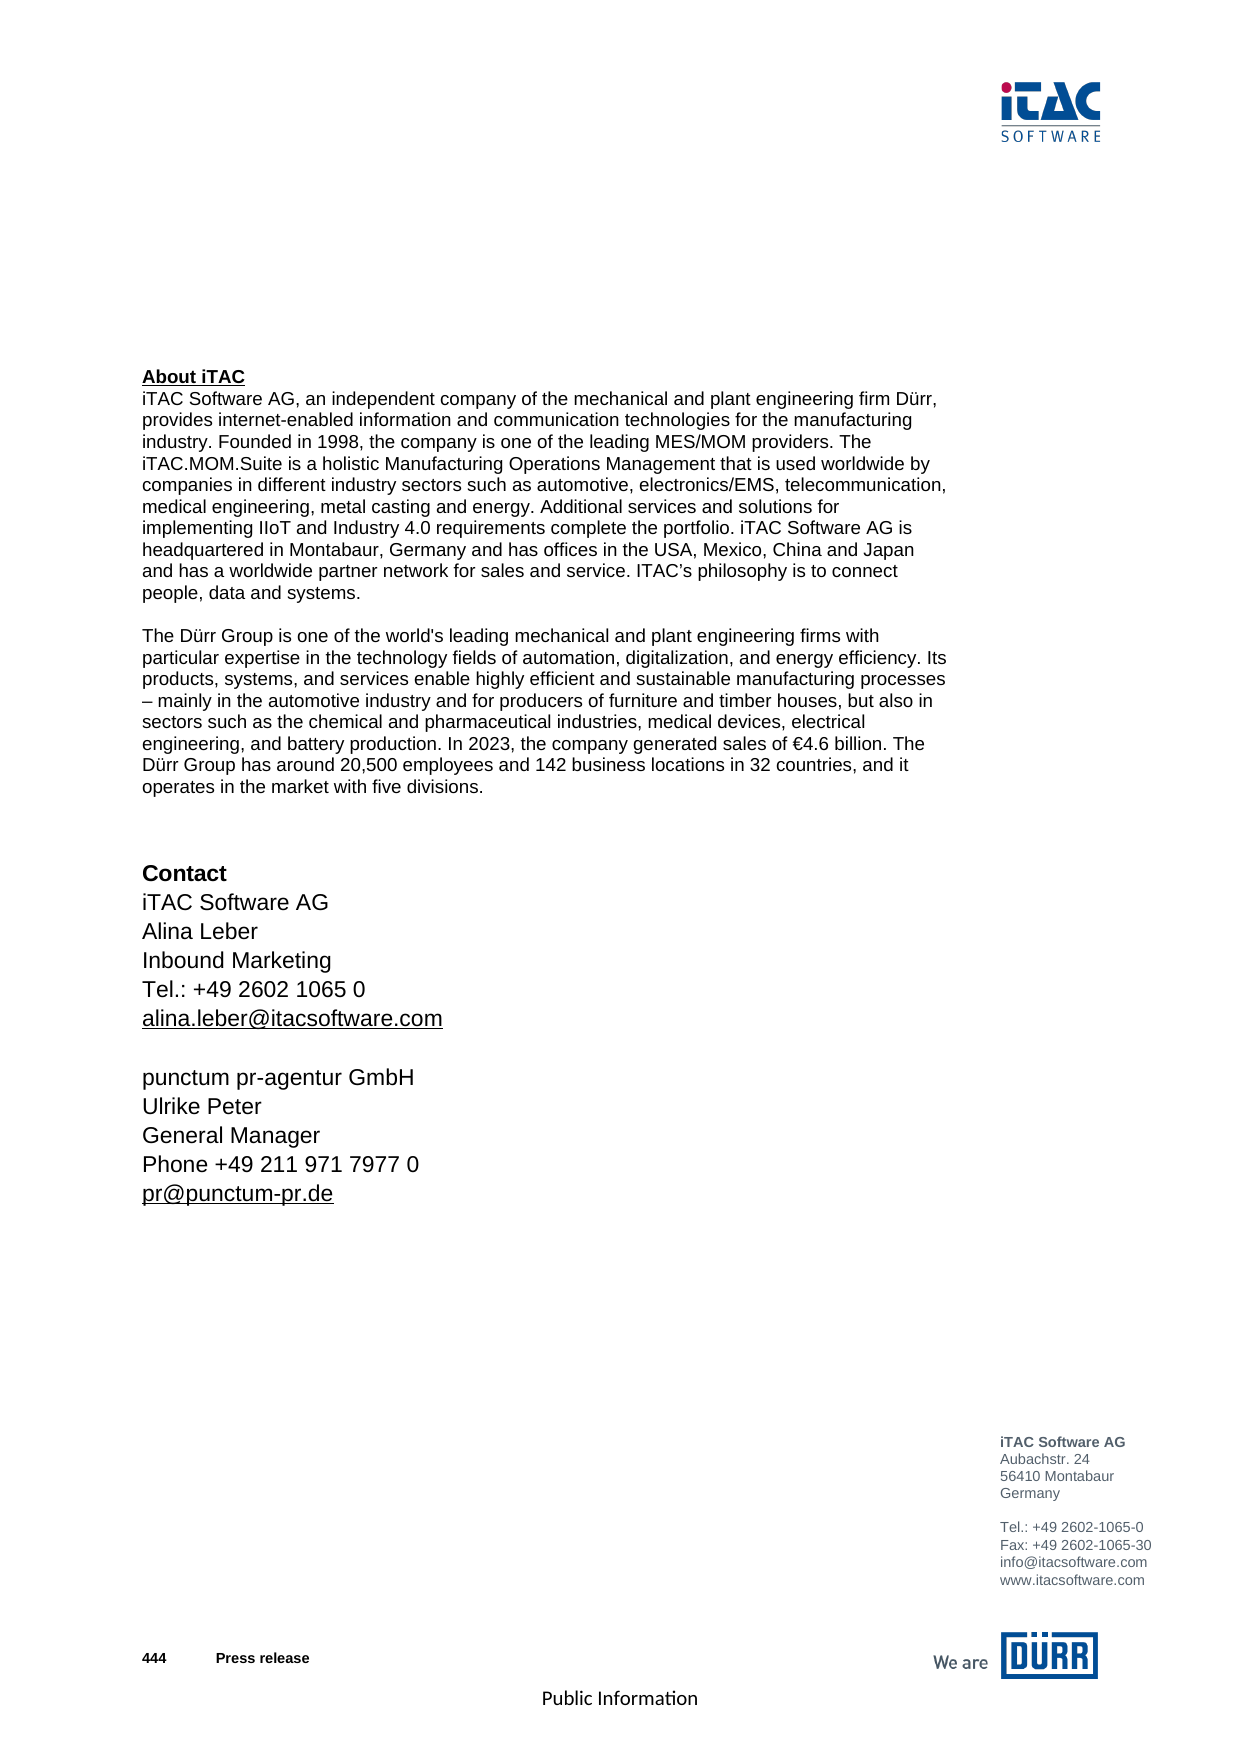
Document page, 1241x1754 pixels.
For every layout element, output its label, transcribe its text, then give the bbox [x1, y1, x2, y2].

text alina.leber@itacsoftware.com [142, 1003, 951, 1032]
text punctum pr-agentur GmbH [142, 1061, 951, 1090]
text pr@punctum-pr.de [142, 1178, 951, 1207]
text General Manager [142, 1119, 951, 1148]
text Phone +49 211 971 7977 0 [142, 1148, 951, 1178]
text Inbound Marketing [142, 944, 951, 973]
text Contact [142, 857, 951, 886]
text iTAC Software AG [142, 886, 951, 915]
text About iTAC [142, 366, 951, 388]
text Ulrike Peter [142, 1090, 951, 1119]
text Tel.: +49 2602 1065 0 [142, 973, 951, 1003]
text iTAC Software AG, an independent company of the mechanical and plant engineering firm Dürr, provides internet-enabled information and communication technologies for the manufacturing industry. Founded in 1998, the company is one of the leading MES/MOM providers. The iTAC.MOM.Suite is a holistic Manufacturing Operations Management that is used worldwide by companies in different industry sectors such as automotive, electronics/EMS, telecommunication, medical engineering, metal casting and energy. Additional services and solutions for implementing IIoT and Industry 4.0 requirements complete the portfolio. iTAC Software AG is headquartered in Montabaur, Germany and has offices in the USA, Mexico, China and Japan and has a worldwide partner network for sales and service. ITAC’s philosophy is to connect people, data and systems. [142, 388, 951, 603]
text Alina Leber [142, 915, 951, 944]
text The Dürr Group is one of the world's leading mechanical and plant engineering firms with particular expertise in the technology fields of automation, digitalization, and energy efficiency. Its products, systems, and services enable highly efficient and sustainable manufacturing processes – mainly in the automotive industry and for producers of furniture and timber houses, but also in sectors such as the chemical and pharmaceutical industries, medical devices, electrical engineering, and battery production. In 2023, the company generated sales of €4.6 billion. The Dürr Group has around 20,500 employees and 142 business locations in 32 countries, and it operates in the market with five divisions. [142, 625, 951, 797]
